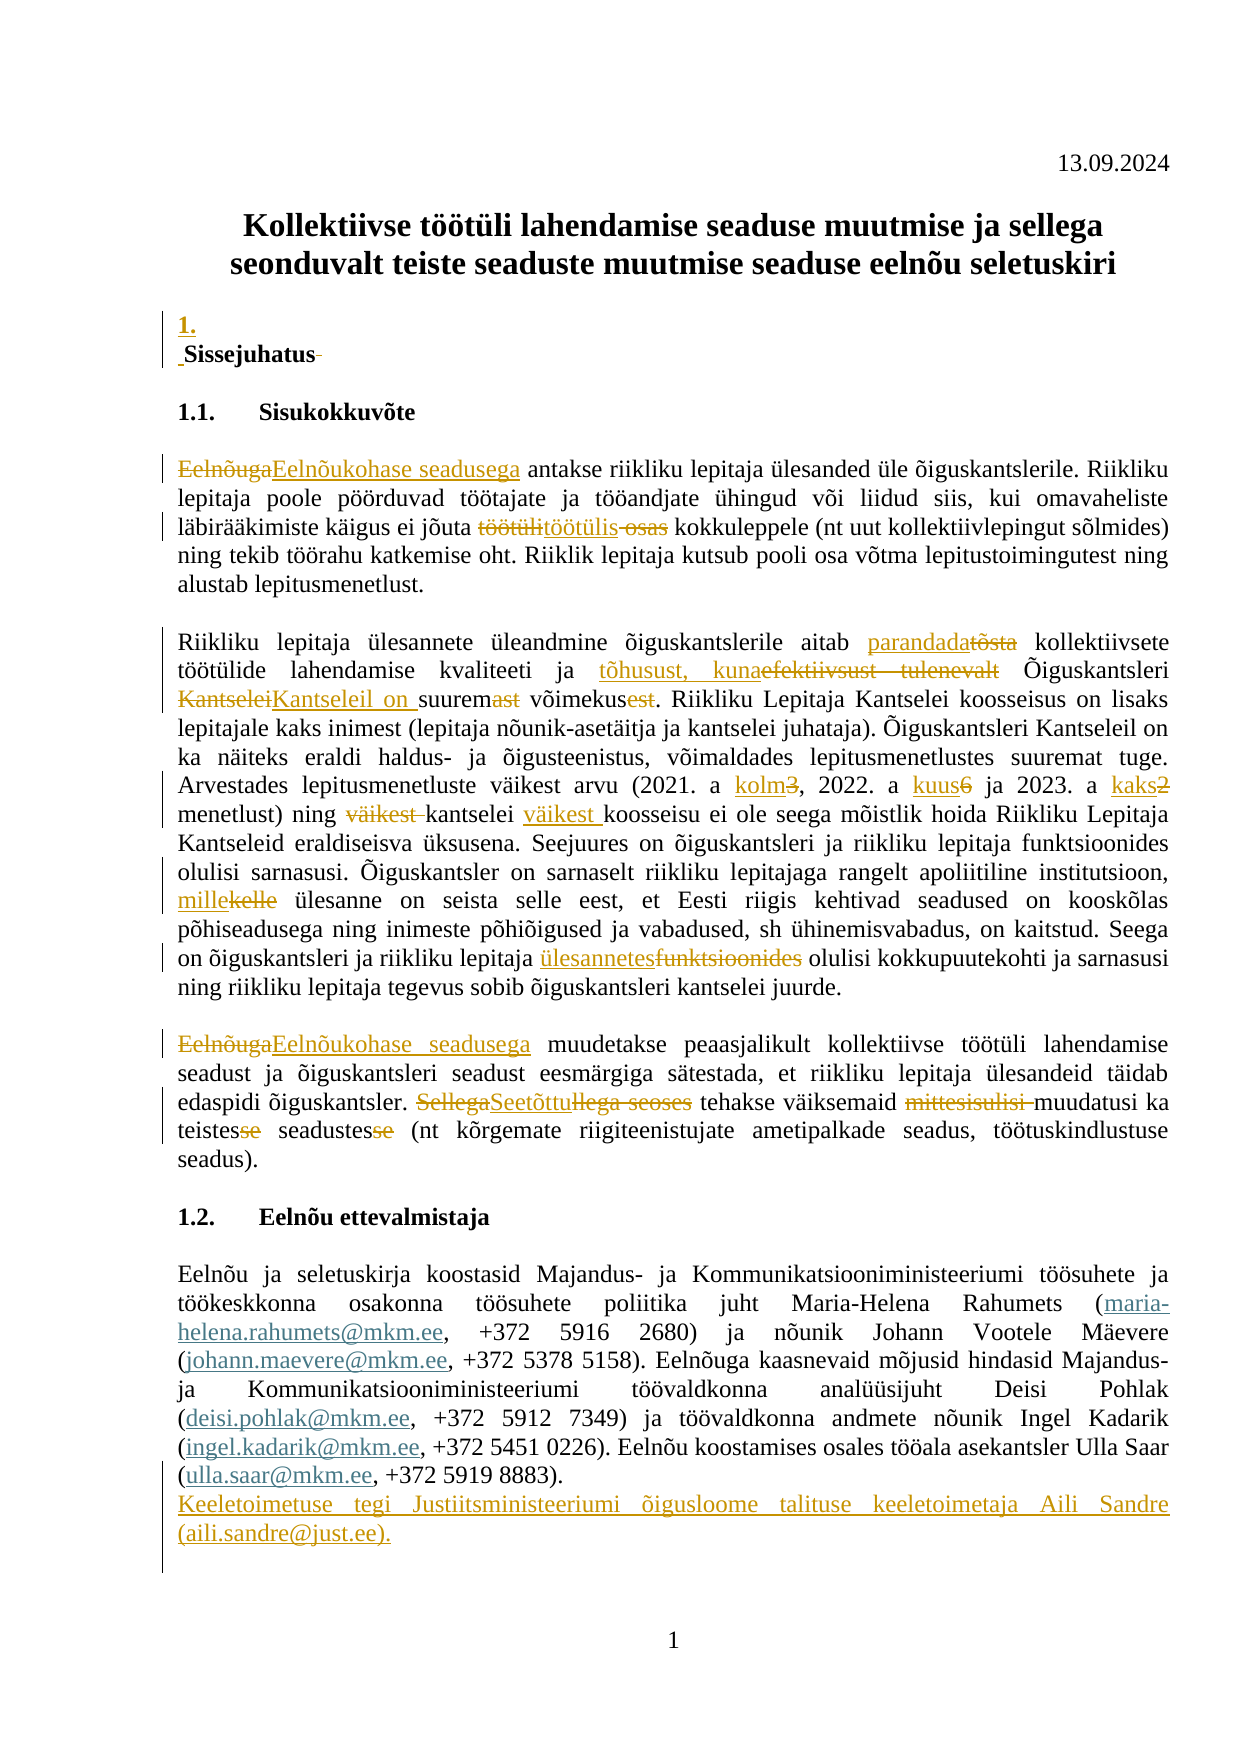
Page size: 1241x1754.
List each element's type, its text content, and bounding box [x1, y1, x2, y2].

text Eelnõu ja seletuskirja koostasid Majandus- ja Kommunikatsiooniministeeriumi töösuhete ja töökeskkonna osakonna töösuhete poliitika juht Maria-Helena Rahumets (maria-helena.rahumets@mkm.ee, +372 5916 2680) ja nõunik Johann Vootele Mäevere (johann.maevere@mkm.ee, +372 5378 5158). Eelnõuga kaasnevaid mõjusid hindasid Majandus- ja Kommunikatsiooniministeeriumi töövaldkonna analüüsijuht Deisi Pohlak (deisi.pohlak@mkm.ee, +372 5912 7349) ja töövaldkonna andmete nõunik Ingel Kadarik (ingel.kadarik@mkm.ee, +372 5451 0226). Eelnõu koostamises osales tööala asekantsler Ulla Saar (ulla.saar@mkm.ee, +372 5919 8883). [177, 1259, 1169, 1489]
text Riikliku lepitaja ülesannete üleandmine õiguskantslerile aitab kollektiivsete töötülide lahendamise kvaliteeti ja Õiguskantsleri suurem võimekus. Riikliku Lepitaja Kantselei koosseisus on lisaks lepitajale kaks inimest (lepitaja nõunik-asetäitja ja kantselei juhataja). Õiguskantsleri Kantseleil on ka näiteks eraldi haldus- ja õigusteenistus, võimaldades lepitusmenetlustes suuremat tuge. Arvestades lepitusmenetluste väikest arvu (2021. a , 2022. a ja 2023. a menetlust) ning kantselei koosseisu ei ole seega mõistlik hoida Riikliku Lepitaja Kantseleid eraldiseisva üksusena. Seejuures on õiguskantsleri ja riikliku lepitaja funktsioonides olulisi sarnasusi. Õiguskantsler on sarnaselt riikliku lepitajaga rangelt apoliitiline institutsioon, ülesanne on seista selle eest, et Eesti riigis kehtivad seadused on kooskõlas põhiseadusega ning inimeste põhiõigused ja vabadused, sh ühinemisvabadus, on kaitstud. Seega on õiguskantsleri ja riikliku lepitaja olulisi kokkupuutekohti ja sarnasusi ning riikliku lepitaja tegevus sobib õiguskantsleri kantselei juurde. [177, 627, 1169, 1001]
text muudetakse peaasjalikult kollektiivse töötüli lahendamise seadust ja õiguskantsleri seadust eesmärgiga sätestada, et riikliku lepitaja ülesandeid täidab edaspidi õiguskantsler. tehakse väiksemaid muudatusi ka teistes seadustes (nt kõrgemate riigiteenistujate ametipalkade seadus, töötuskindlustuse seadus). [177, 1029, 1169, 1173]
text Kollektiivse töötüli lahendamise seaduse muutmise ja sellega seonduvalt teiste seaduste muutmise seaduse eelnõu seletuskiri [177, 205, 1169, 282]
list Sisukokkuvõte [177, 397, 1169, 426]
text antakse riikliku lepitaja ülesanded üle õiguskantslerile. Riikliku lepitaja poole pöörduvad töötajate ja tööandjate ühingud või liidud siis, kui omavaheliste läbirääkimiste käigus ei jõuta kokkuleppele (nt uut kollektiivlepingut sõlmides) ning tekib töörahu katkemise oht. Riiklik lepitaja kutsub pooli osa võtma lepitustoimingutest ning alustab lepitusmenetlust. [177, 454, 1169, 598]
text 13.09.2024 [177, 148, 1169, 176]
list Sissejuhatus [177, 339, 1169, 368]
list Eelnõu ettevalmistaja [177, 1202, 1169, 1231]
